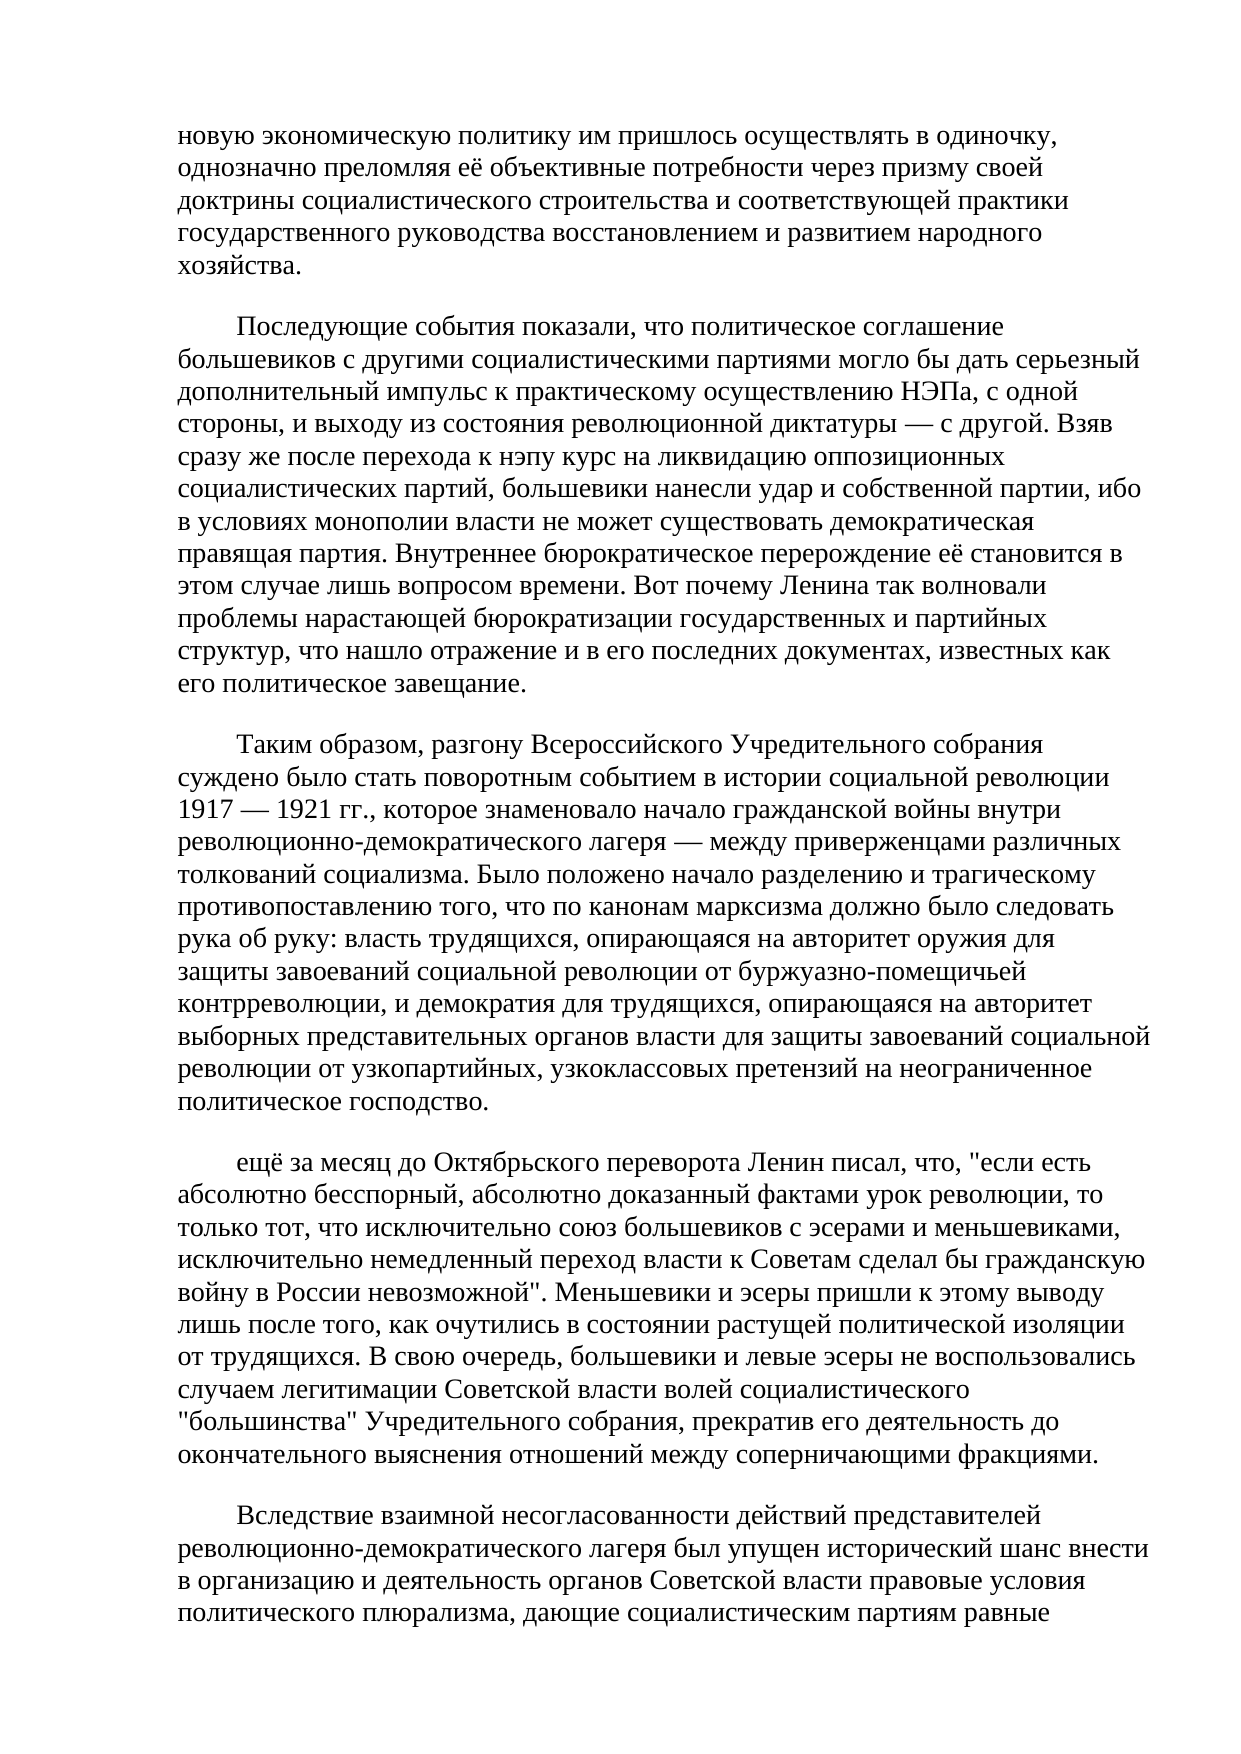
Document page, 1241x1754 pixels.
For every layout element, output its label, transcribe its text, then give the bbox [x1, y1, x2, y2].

text Таким образом, разгону Всероссийского Учредительного собрания суждено было стать поворотным событием в истории социальной революции 1917 — 1921 гг., которое знаменовало начало гражданской войны внутри революционно-демократического лагеря — между приверженцами различных толкований социализма. Было положено начало разделению и трагическому противопоставлению того, что по канонам марксизма должно было следовать рука об руку: власть трудящихся, опирающаяся на авторитет оружия для защиты завоеваний социальной революции от буржуазно-помещичьей контрреволюции, и демократия для трудящихся, опирающаяся на авторитет выборных представительных органов власти для защиты завоеваний социальной революции от узкопартийных, узкоклассовых претензий на неограниченное политическое господство. [177, 727, 1152, 1116]
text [177, 118, 1152, 280]
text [177, 1498, 1152, 1628]
text ещё за месяц до Октябрьского переворота Ленин писал, что, "если есть абсолютно бесспорный, абсолютно доказанный фактами урок революции, то только тот, что исключительно союз большевиков с эсерами и меньшевиками, исключительно немедленный переход власти к Советам сделал бы гражданскую войну в России невозможной". Меньшевики и эсеры пришли к этому выводу лишь после того, как очутились в состоянии растущей политической изоляции от трудящихся. В свою очередь, большевики и левые эсеры не воспользовались случаем легитимации Советской власти волей социалистического "большинства" Учредительного собрания, прекратив его деятельность до окончательного выяснения отношений между соперничающими фракциями. [177, 1145, 1152, 1469]
text Последующие события показали, что политическое соглашение большевиков с другими социалистическими партиями могло бы дать серьезный дополнительный импульс к практическому осуществлению НЭПа, с одной стороны, и выходу из состояния революционной диктатуры — с другой. Взяв сразу же после перехода к нэпу курс на ликвидацию оппозиционных социалистических партий, большевики нанесли удар и собственной партии, ибо в условиях монополии власти не может существовать демократическая правящая партия. Внутреннее бюрократическое перерождение её становится в этом случае лишь вопросом времени. Вот почему Ленина так волновали проблемы нарастающей бюрократизации государственных и партийных структур, что нашло отражение и в его последних документах, известных как его политическое завещание. [177, 309, 1152, 698]
